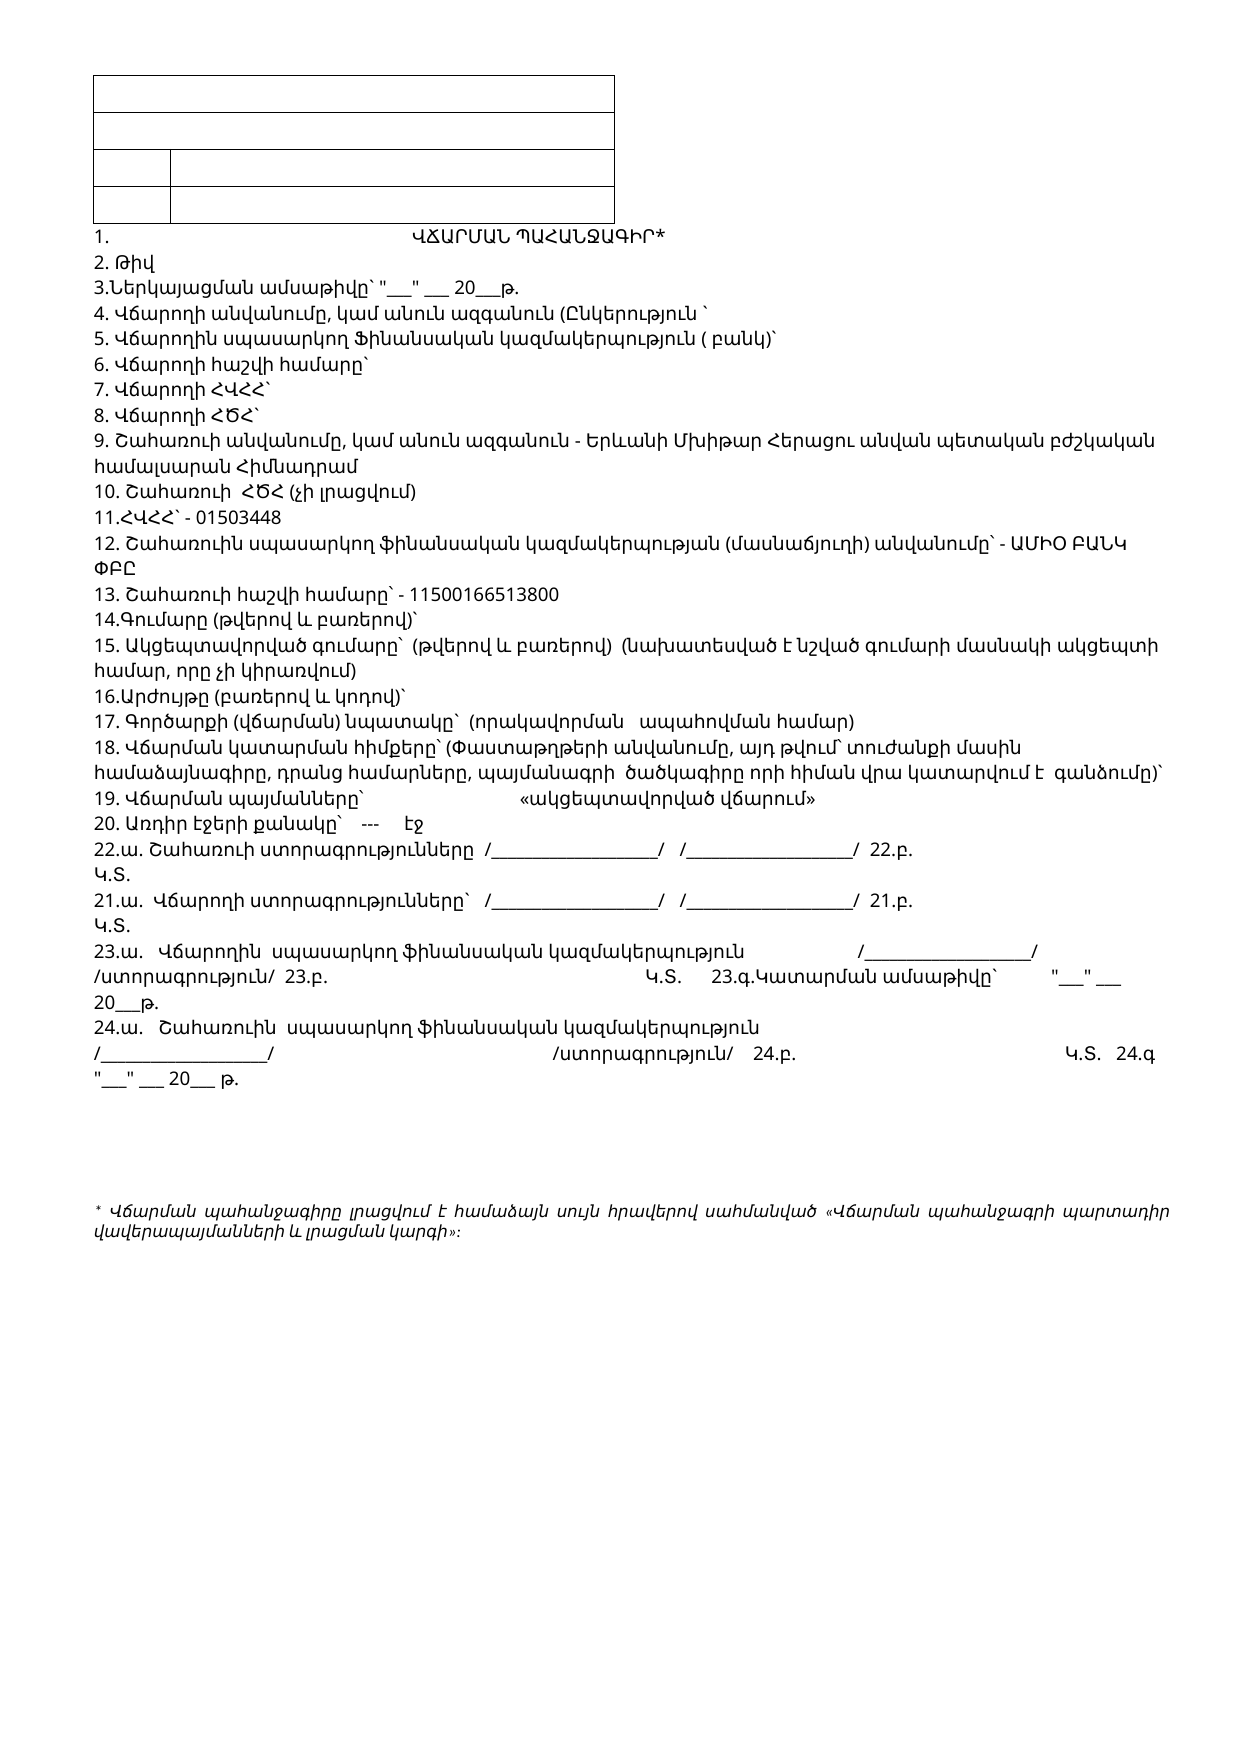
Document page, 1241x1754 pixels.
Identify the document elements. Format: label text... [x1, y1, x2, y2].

text * Վճարման պահանջագիրը լրացվում է համաձայն սույն հրավերով սահմանված «Վճարման պահանջագրի պարտադիր վավերապայմանների և լրացման կարգի»: [94, 1201, 1171, 1242]
